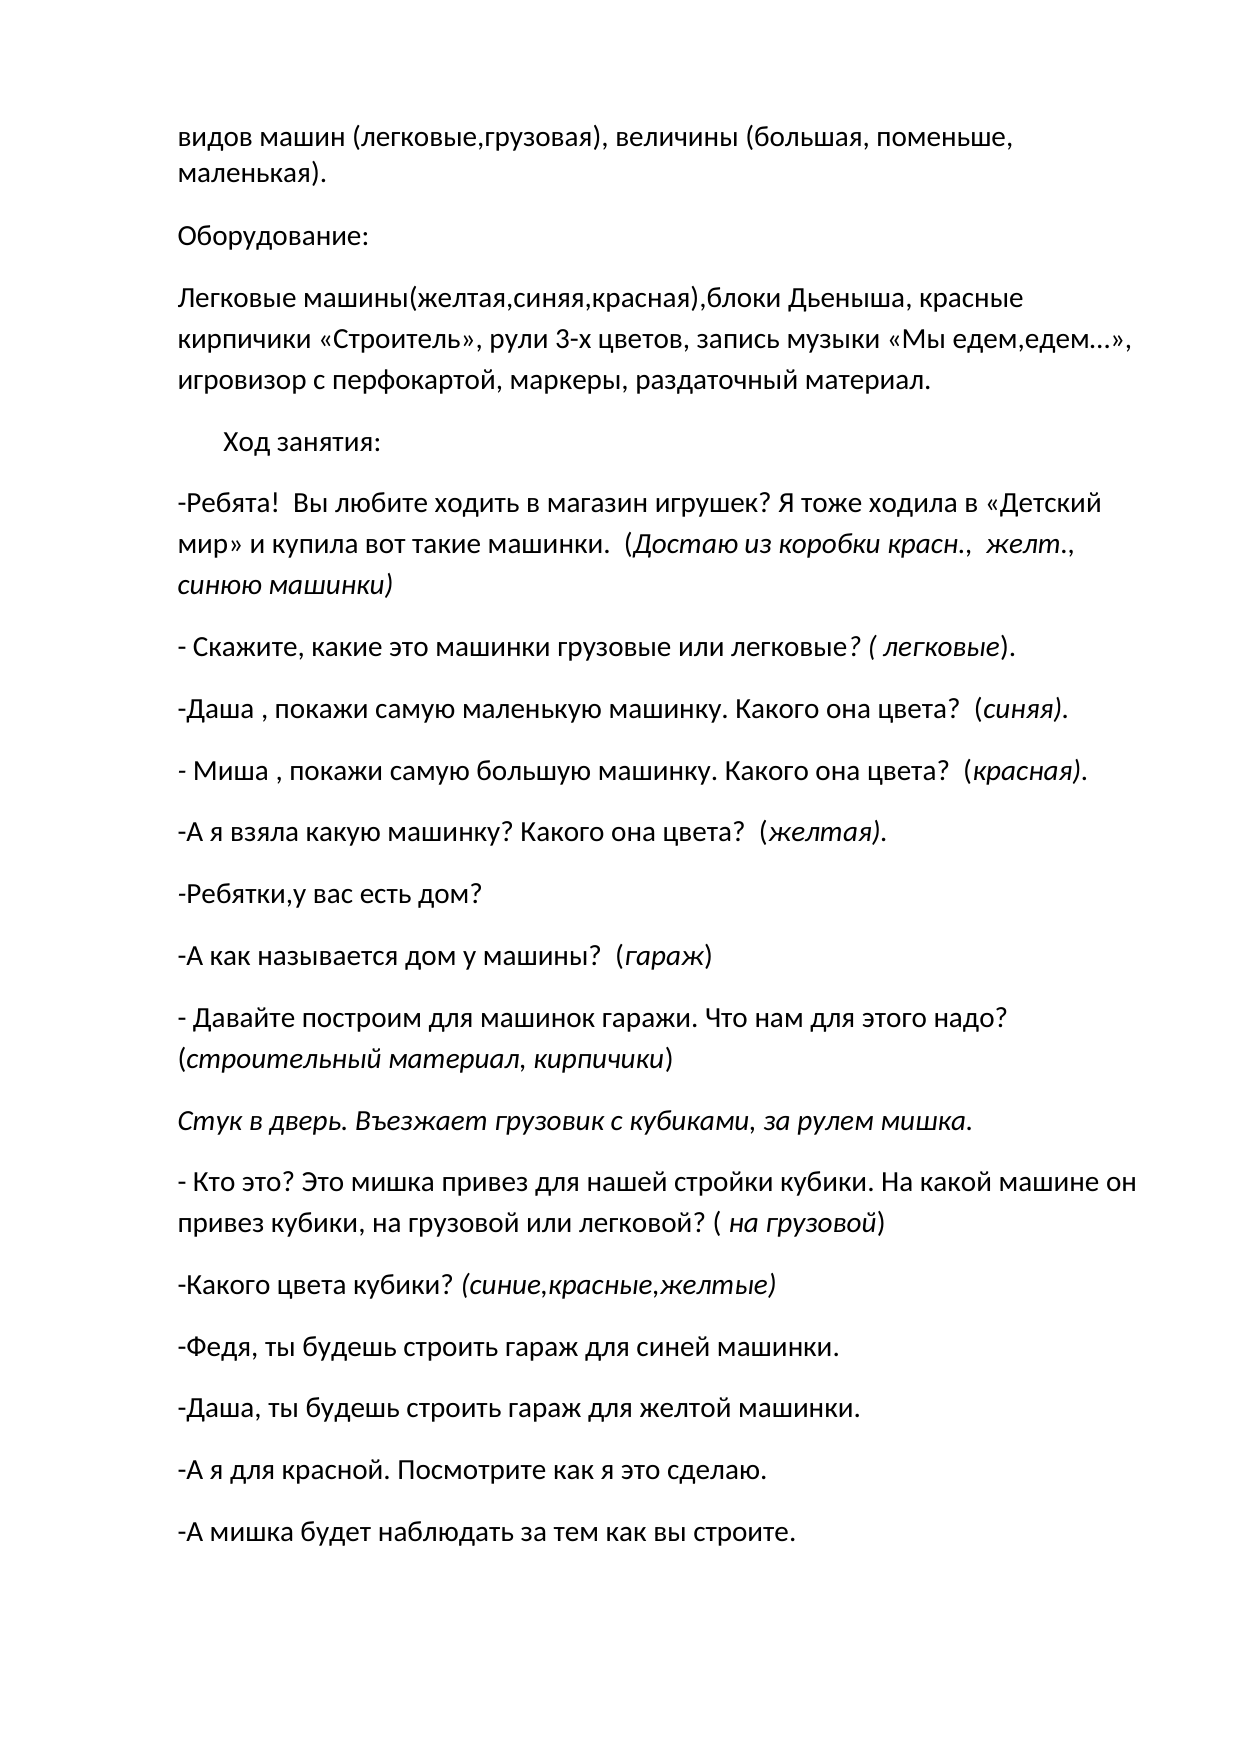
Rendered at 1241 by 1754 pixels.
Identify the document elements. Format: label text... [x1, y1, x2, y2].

text -Даша , покажи самую маленькую машинку. Какого она цвета? (синяя). [177, 690, 1152, 726]
text видов машин (легковые,грузовая), величины (большая, поменьше, маленькая). [177, 118, 1152, 189]
text -Федя, ты будешь строить гараж для синей машинки. [177, 1328, 1152, 1363]
text -Ребята! Вы любите ходить в магазин игрушек? Я тоже ходила в «Детский мир» и купила вот такие машинки. (Достаю из коробки красн., желт., синюю машинки) [177, 484, 1152, 602]
text -Ребятки,у вас есть дом? [177, 875, 1152, 911]
text Ход занятия: [177, 423, 1152, 458]
text - Давайте построим для машинок гаражи. Что нам для этого надо? (строительный материал, кирпичики) [177, 999, 1152, 1075]
text -Даша, ты будешь строить гараж для желтой машинки. [177, 1389, 1152, 1425]
text - Миша , покажи самую большую машинку. Какого она цвета? (красная). [177, 752, 1152, 787]
text -А мишка будет наблюдать за тем как вы строите. [177, 1513, 1152, 1549]
text -А как называется дом у машины? (гараж) [177, 937, 1152, 973]
text -А я для красной. Посмотрите как я это сделаю. [177, 1451, 1152, 1487]
text Легковые машины(желтая,синяя,красная),блоки Дьеныша, красные кирпичики «Строитель», рули 3-х цветов, запись музыки «Мы едем,едем…», игровизор с перфокартой, маркеры, раздаточный материал. [177, 279, 1152, 397]
text Стук в дверь. Въезжает грузовик с кубиками, за рулем мишка. [177, 1102, 1152, 1137]
text -А я взяла какую машинку? Какого она цвета? (желтая). [177, 813, 1152, 849]
text - Скажите, какие это машинки грузовые или легковые? ( легковые). [177, 628, 1152, 664]
text Оборудование: [177, 217, 1152, 253]
text - Кто это? Это мишка привез для нашей стройки кубики. На какой машине он привез кубики, на грузовой или легковой? ( на грузовой) [177, 1163, 1152, 1240]
text -Какого цвета кубики? (синие,красные,желтые) [177, 1266, 1152, 1302]
